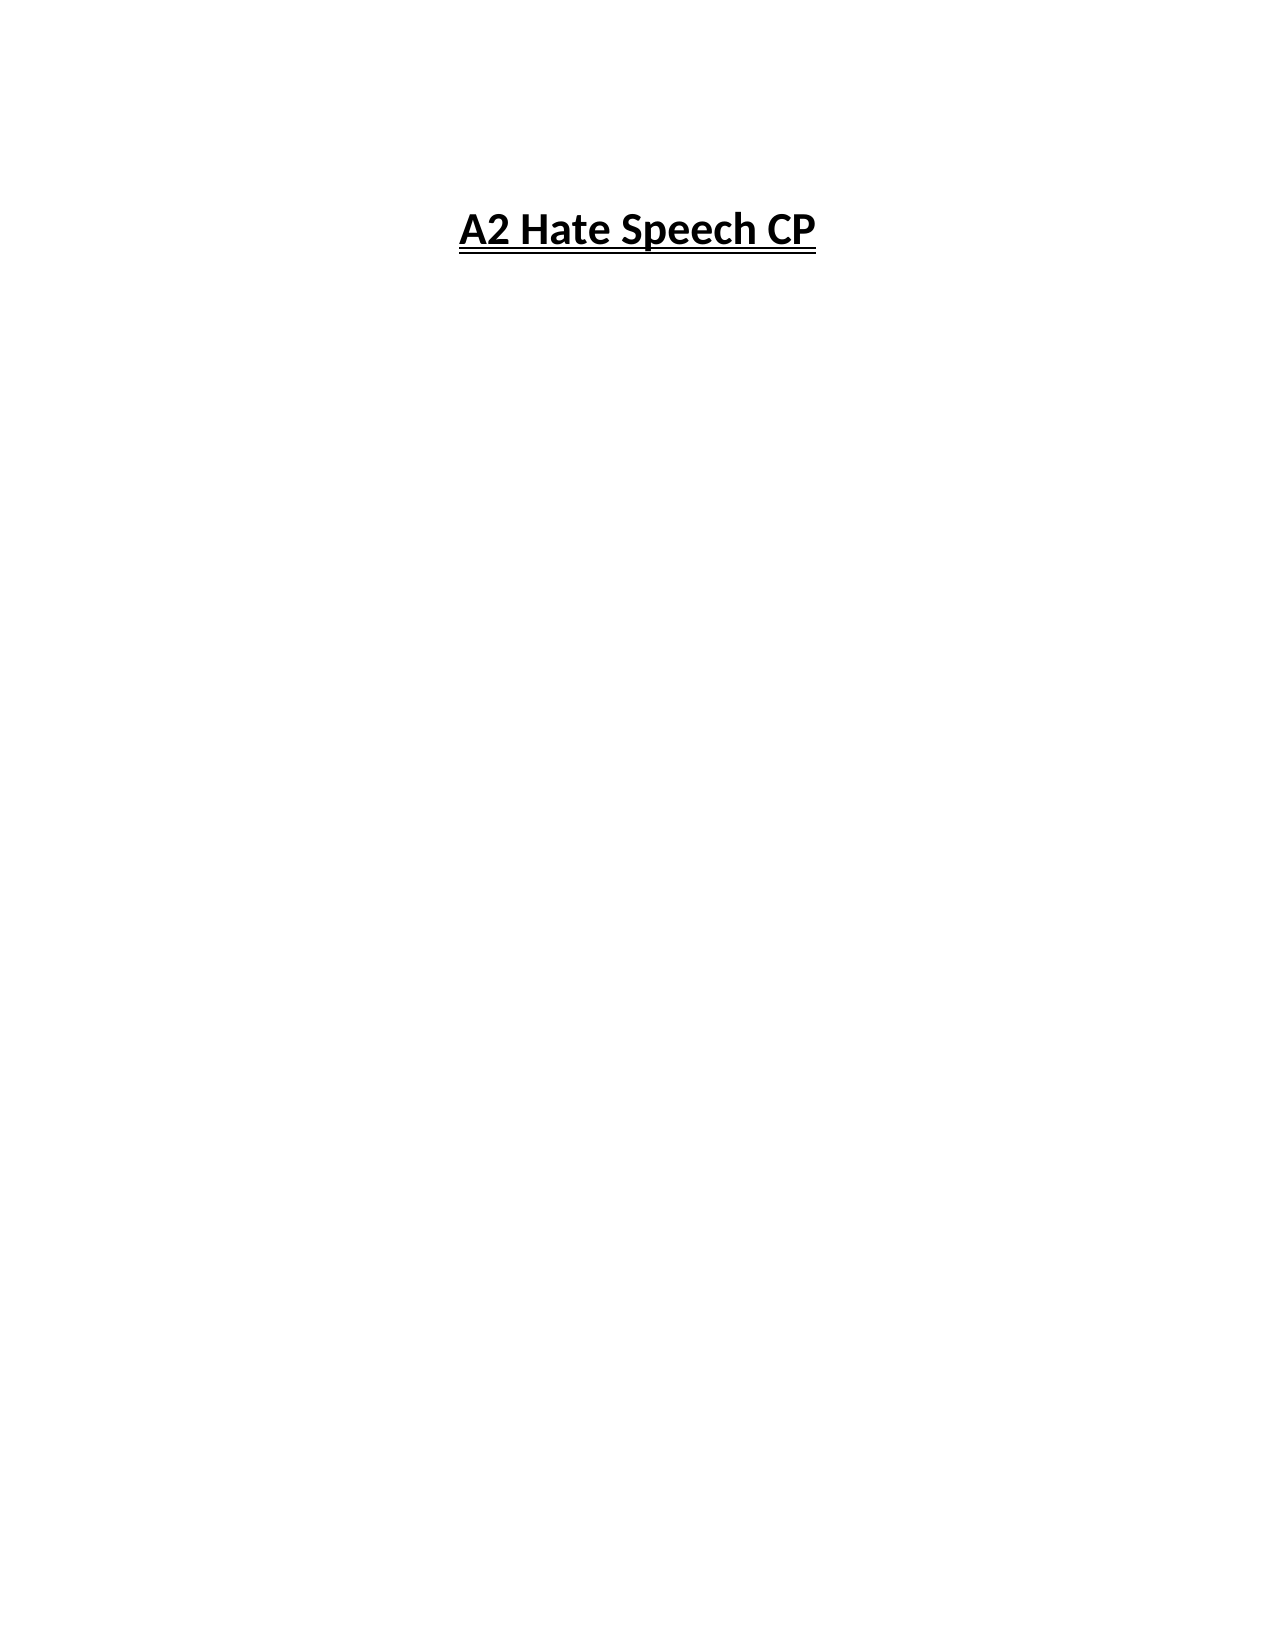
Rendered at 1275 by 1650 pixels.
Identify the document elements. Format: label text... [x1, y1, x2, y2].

subtitle A2 Hate Speech CP [187, 200, 1087, 256]
